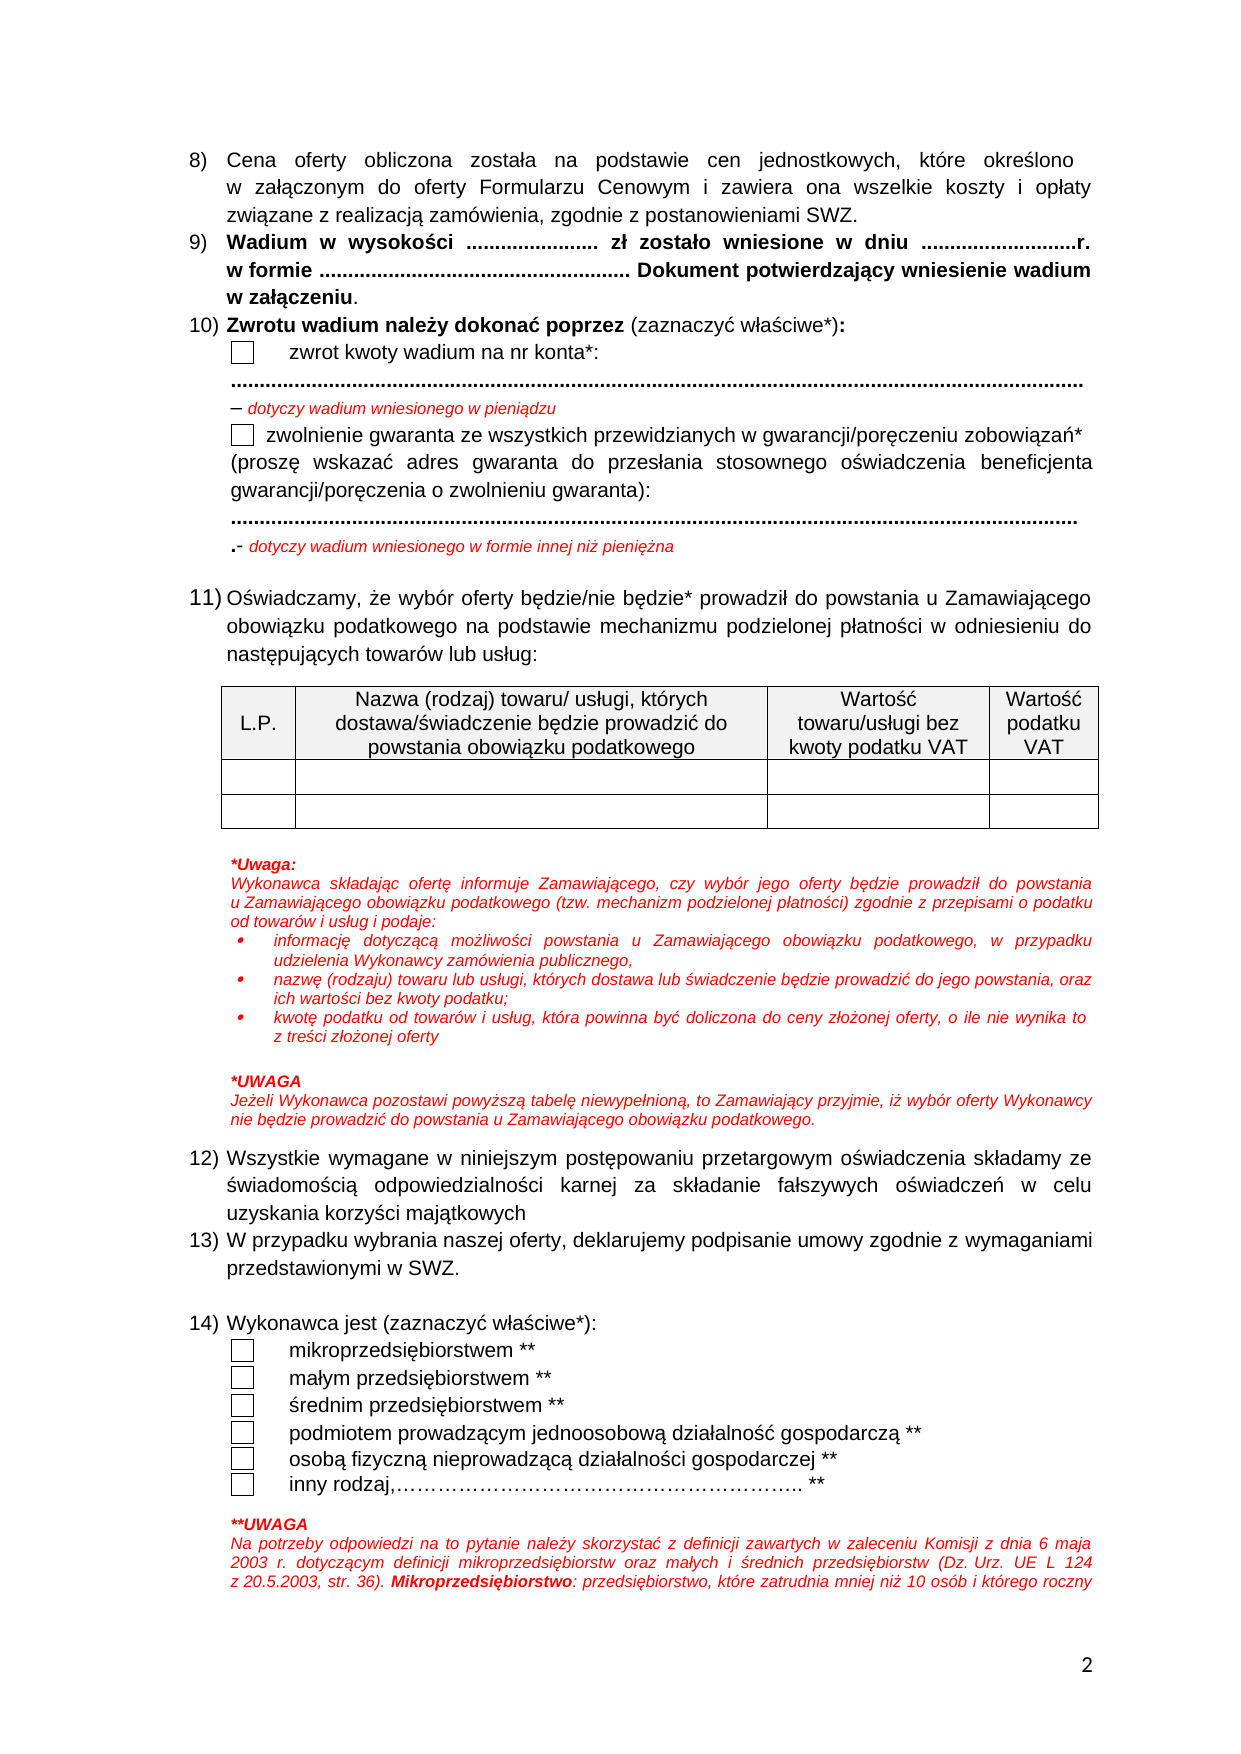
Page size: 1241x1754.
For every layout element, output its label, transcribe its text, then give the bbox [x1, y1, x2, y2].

table_header Wartość podatku VAT [990, 687, 1098, 758]
list podmiotem prowadzącym jednoosobową działalność gospodarczą ** [254, 1421, 1093, 1444]
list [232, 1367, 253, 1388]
table_cell [990, 760, 1098, 794]
table_cell [222, 760, 295, 794]
text **UWAGA [230, 1515, 1093, 1534]
list Oświadczamy, że wybór oferty będzie/nie będzie* prowadził do powstania u Zamawiającego obowiązku podatkowego na podstawie mechanizmu podzielonej płatności w odniesieniu do następujących towarów lub usług: [189, 584, 1093, 665]
list zwrot kwoty wadium na nr konta*: [230, 340, 1093, 364]
text Jeżeli Wykonawca pozostawi powyższą tabelę niewypełnioną, to Zamawiający przyjmie, iż wybór oferty Wykonawcy nie będzie prowadzić do powstania u Zamawiającego obowiązku podatkowego. [230, 1091, 1093, 1129]
list Zwrotu wadium należy dokonać poprzez (zaznaczyć właściwe*): [189, 313, 1093, 337]
list Wszystkie wymagane w niniejszym postępowaniu przetargowym oświadczenia składamy ze świadomością odpowiedzialności karnej za składanie fałszywych oświadczeń w celu uzyskania korzyści majątkowych [189, 1146, 1093, 1224]
list .................................................................................................................................................... [230, 368, 1093, 392]
table_cell [222, 795, 295, 828]
table_cell [990, 795, 1098, 828]
list inny rodzaj,………………………………………………….. ** [230, 1472, 1093, 1496]
list (proszę wskazać adres gwaranta do przesłania stosownego oświadczenia beneficjenta gwarancji/poręczenia o zwolnieniu gwaranta): [230, 450, 1093, 502]
list kwotę podatku od towarów i usług, która powinna być doliczona do ceny złożonej oferty, o ile nie wynika to z treści złożonej oferty [236, 1008, 1093, 1046]
list informację dotyczącą możliwości powstania u Zamawiającego obowiązku podatkowego, w przypadku udzielenia Wykonawcy zamówienia publicznego, [236, 931, 1093, 969]
table_cell [768, 795, 989, 828]
list małym przedsiębiorstwem ** [254, 1366, 1093, 1389]
list mikroprzedsiębiorstwem ** [230, 1338, 1093, 1362]
table_cell [296, 760, 767, 794]
list ....................................................................................................................................................- dotyczy wadium wniesionego w formie innej niż pieniężna [230, 505, 1093, 557]
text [230, 1534, 1093, 1591]
table_cell [296, 795, 767, 828]
list W przypadku wybrania naszej oferty, deklarujemy podpisanie umowy zgodnie z wymaganiami przedstawionymi w SWZ. [189, 1228, 1093, 1279]
text Wykonawca składając ofertę informuje Zamawiającego, czy wybór jego oferty będzie prowadził do powstania u Zamawiającego obowiązku podatkowego (tzw. mechanizm podzielonej płatności) zgodnie z przepisami o podatku od towarów i usług i podaje: [230, 873, 1093, 931]
list średnim przedsiębiorstwem ** [230, 1393, 1093, 1417]
list nazwę (rodzaju) towaru lub usługi, których dostawa lub świadczenie będzie prowadzić do jego powstania, oraz ich wartości bez kwoty podatku; [236, 969, 1093, 1008]
list Wykonawca jest (zaznaczyć właściwe*): [189, 1311, 1093, 1334]
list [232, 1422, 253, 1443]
list zwolnienie gwaranta ze wszystkich przewidzianych w gwarancji/poręczeniu zobowiązań* [230, 423, 1093, 447]
list Wadium w wysokości ....................... zł zostało wniesione w dniu ...........................r. w formie ...................................................... Dokument potwierdzający wniesienie wadium w załączeniu. [189, 230, 1093, 309]
list – dotyczy wadium wniesionego w pieniądzu [230, 395, 1093, 419]
table_header L.P. [222, 687, 295, 758]
table_header Nazwa (rodzaj) towaru/ usługi, których dostawa/świadczenie będzie prowadzić do powstania obowiązku podatkowego [296, 687, 767, 758]
text *UWAGA [230, 1071, 1093, 1091]
list osobą fizyczną nieprowadzącą działalności gospodarczej ** [230, 1446, 1093, 1470]
text *Uwaga: [230, 854, 1093, 873]
table_cell [768, 760, 989, 794]
list Cena oferty obliczona została na podstawie cen jednostkowych, które określono w załączonym do oferty Formularzu Cenowym i zawiera ona wszelkie koszty i opłaty związane z realizacją zamówienia, zgodnie z postanowieniami SWZ. [189, 148, 1093, 227]
table_header Wartość towaru/usługi bez kwoty podatku VAT [768, 687, 989, 758]
